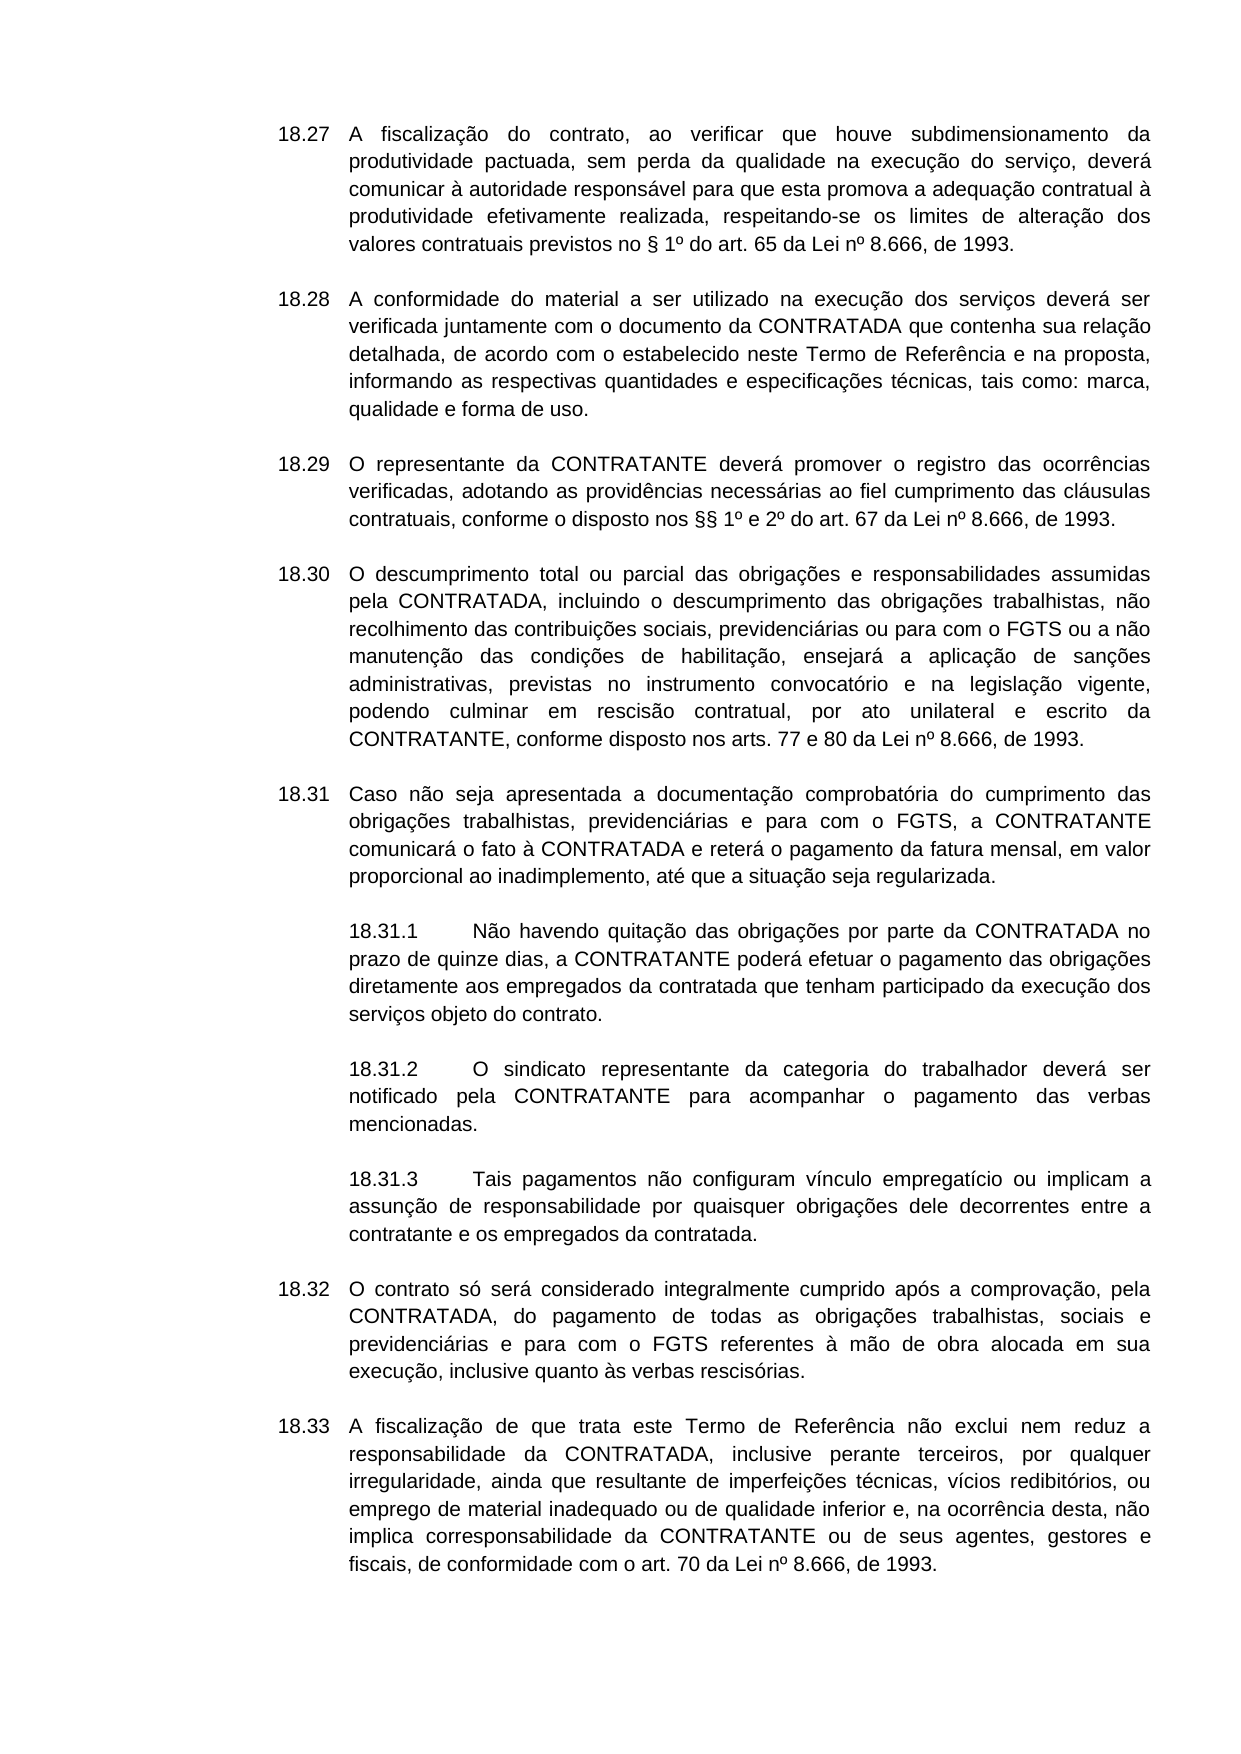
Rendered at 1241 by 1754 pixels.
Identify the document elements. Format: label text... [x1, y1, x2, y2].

list Caso não seja apresentada a documentação comprobatória do cumprimento das obrigações trabalhistas, previdenciárias e para com o FGTS, a CONTRATANTE comunicará o fato à CONTRATADA e reterá o pagamento da fatura mensal, em valor proporcional ao inadimplemento, até que a situação seja regularizada. [278, 782, 1152, 888]
list A fiscalização de que trata este Termo de Referência não exclui nem reduz a responsabilidade da CONTRATADA, inclusive perante terceiros, por qualquer irregularidade, ainda que resultante de imperfeições técnicas, vícios redibitórios, ou emprego de material inadequado ou de qualidade inferior e, na ocorrência desta, não implica corresponsabilidade da CONTRATANTE ou de seus agentes, gestores e fiscais, de conformidade com o art. 70 da Lei nº 8.666, de 1993. [278, 1414, 1152, 1576]
list O descumprimento total ou parcial das obrigações e responsabilidades assumidas pela CONTRATADA, incluindo o descumprimento das obrigações trabalhistas, não recolhimento das contribuições sociais, previdenciárias ou para com o FGTS ou a não manutenção das condições de habilitação, ensejará a aplicação de sanções administrativas, previstas no instrumento convocatório e na legislação vigente, podendo culminar em rescisão contratual, por ato unilateral e escrito da CONTRATANTE, conforme disposto nos arts. 77 e 80 da Lei nº 8.666, de 1993. [278, 562, 1152, 751]
list A conformidade do material a ser utilizado na execução dos serviços deverá ser verificada juntamente com o documento da CONTRATADA que contenha sua relação detalhada, de acordo com o estabelecido neste Termo de Referência e na proposta, informando as respectivas quantidades e especificações técnicas, tais como: marca, qualidade e forma de uso. [278, 287, 1152, 421]
list Não havendo quitação das obrigações por parte da CONTRATADA no prazo de quinze dias, a CONTRATANTE poderá efetuar o pagamento das obrigações diretamente aos empregados da contratada que tenham participado da execução dos serviços objeto do contrato. [348, 919, 1152, 1026]
list O representante da CONTRATANTE deverá promover o registro das ocorrências verificadas, adotando as providências necessárias ao fiel cumprimento das cláusulas contratuais, conforme o disposto nos §§ 1º e 2º do art. 67 da Lei nº 8.666, de 1993. [278, 452, 1152, 531]
list Tais pagamentos não configuram vínculo empregatício ou implicam a assunção de responsabilidade por quaisquer obrigações dele decorrentes entre a contratante e os empregados da contratada. [348, 1167, 1152, 1246]
list A fiscalização do contrato, ao verificar que houve subdimensionamento da produtividade pactuada, sem perda da qualidade na execução do serviço, deverá comunicar à autoridade responsável para que esta promova a adequação contratual à produtividade efetivamente realizada, respeitando-se os limites de alteração dos valores contratuais previstos no § 1º do art. 65 da Lei nº 8.666, de 1993. [278, 122, 1152, 256]
list O contrato só será considerado integralmente cumprido após a comprovação, pela CONTRATADA, do pagamento de todas as obrigações trabalhistas, sociais e previdenciárias e para com o FGTS referentes à mão de obra alocada em sua execução, inclusive quanto às verbas rescisórias. [278, 1277, 1152, 1383]
list O sindicato representante da categoria do trabalhador deverá ser notificado pela CONTRATANTE para acompanhar o pagamento das verbas mencionadas. [348, 1057, 1152, 1136]
